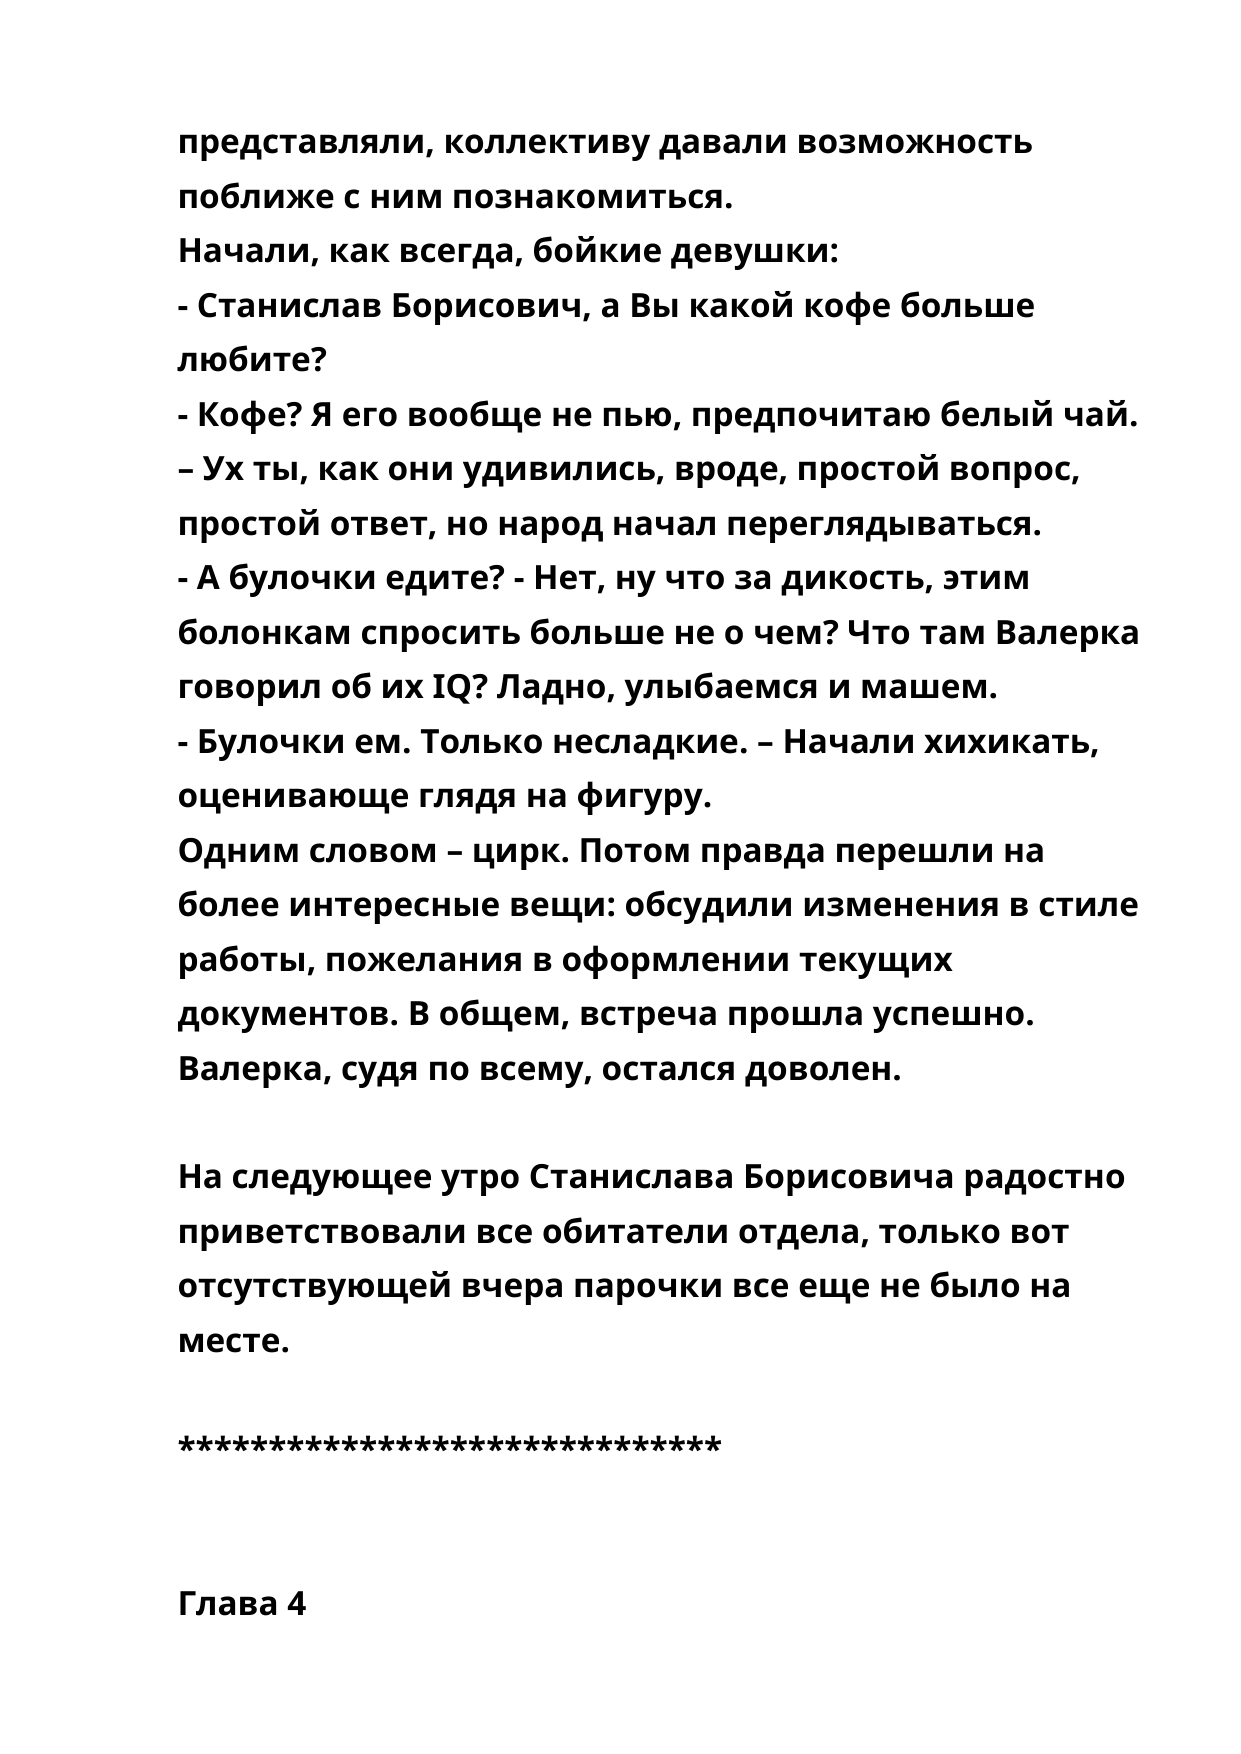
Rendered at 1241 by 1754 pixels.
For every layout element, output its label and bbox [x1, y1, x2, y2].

text [177, 118, 1152, 1625]
